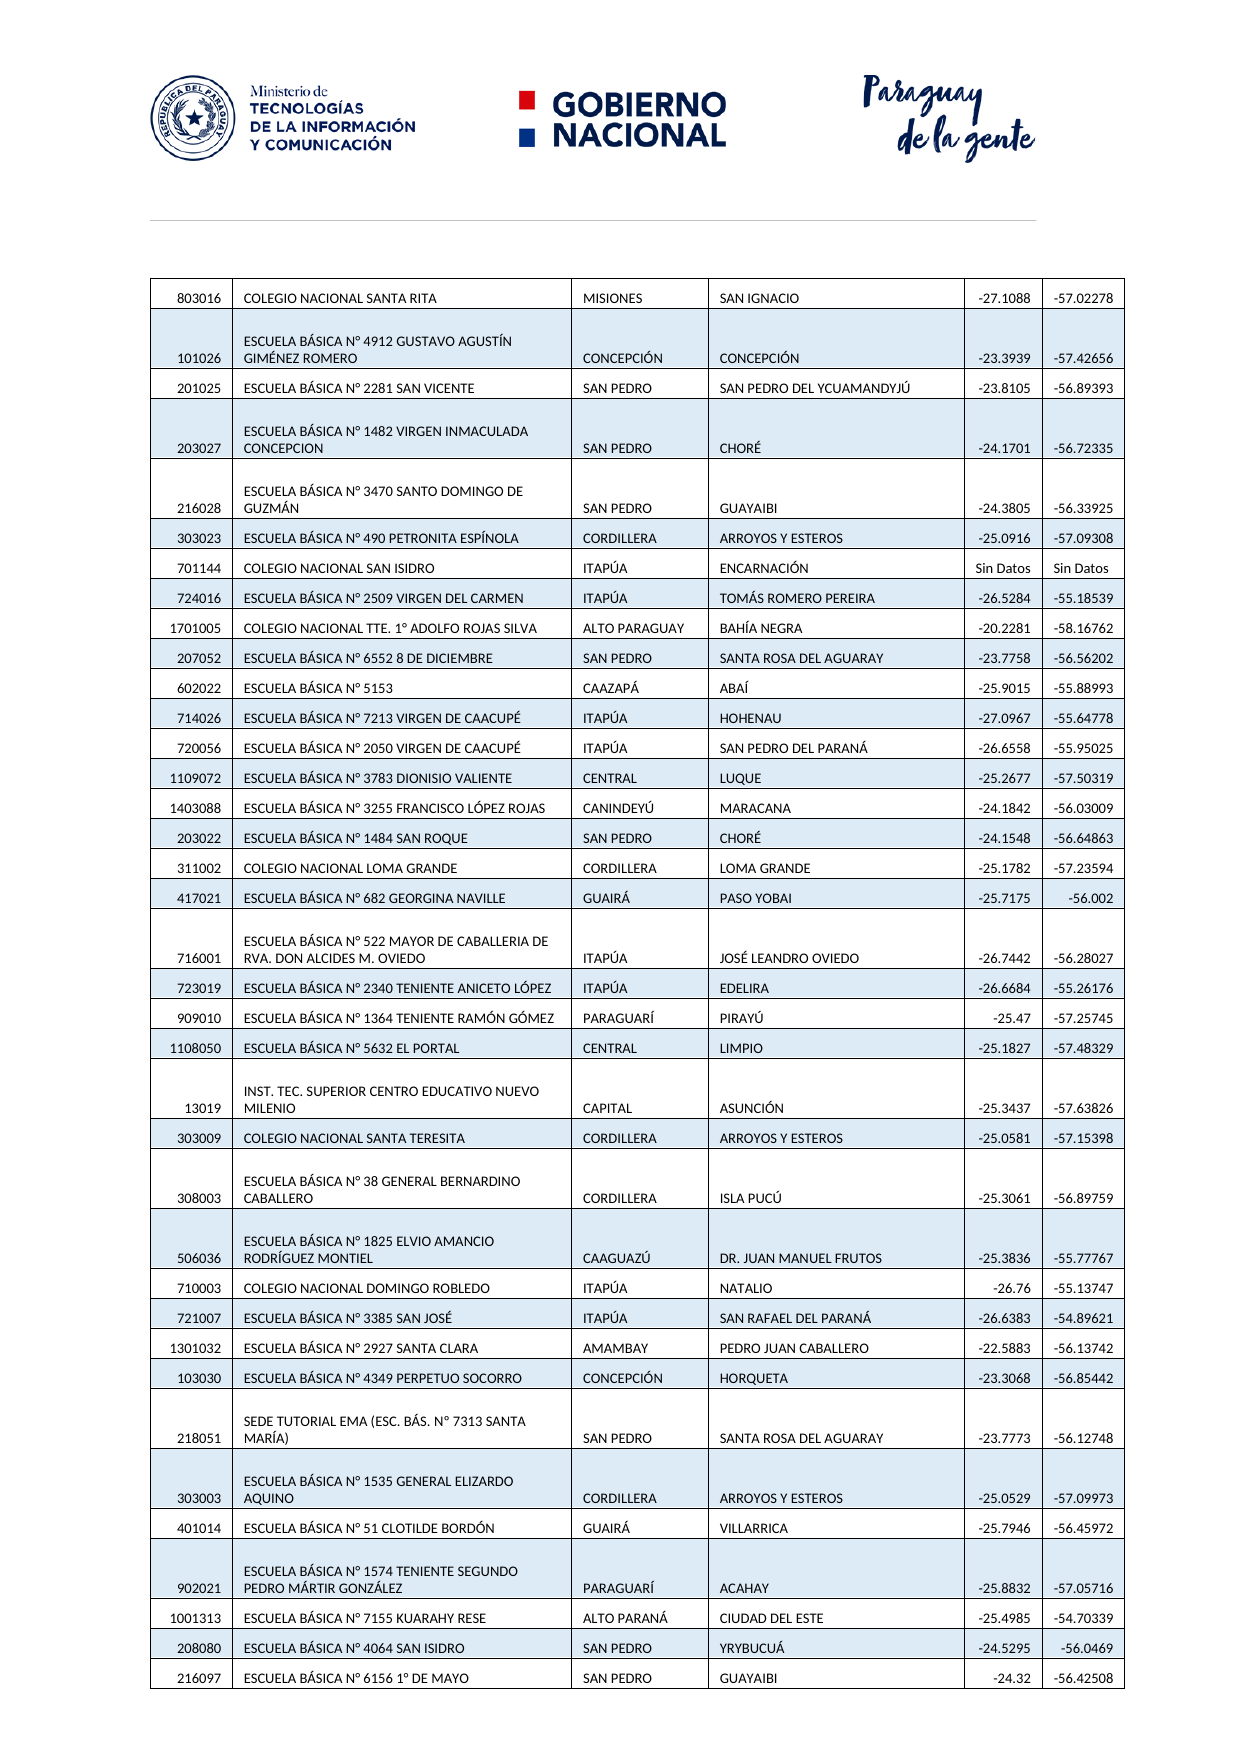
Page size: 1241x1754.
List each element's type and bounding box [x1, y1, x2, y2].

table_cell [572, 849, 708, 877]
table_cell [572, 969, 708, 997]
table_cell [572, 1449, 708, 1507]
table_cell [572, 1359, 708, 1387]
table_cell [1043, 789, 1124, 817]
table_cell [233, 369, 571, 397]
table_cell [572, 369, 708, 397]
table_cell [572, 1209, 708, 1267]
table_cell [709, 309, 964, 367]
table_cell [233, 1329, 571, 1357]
picture [150, 75, 1035, 163]
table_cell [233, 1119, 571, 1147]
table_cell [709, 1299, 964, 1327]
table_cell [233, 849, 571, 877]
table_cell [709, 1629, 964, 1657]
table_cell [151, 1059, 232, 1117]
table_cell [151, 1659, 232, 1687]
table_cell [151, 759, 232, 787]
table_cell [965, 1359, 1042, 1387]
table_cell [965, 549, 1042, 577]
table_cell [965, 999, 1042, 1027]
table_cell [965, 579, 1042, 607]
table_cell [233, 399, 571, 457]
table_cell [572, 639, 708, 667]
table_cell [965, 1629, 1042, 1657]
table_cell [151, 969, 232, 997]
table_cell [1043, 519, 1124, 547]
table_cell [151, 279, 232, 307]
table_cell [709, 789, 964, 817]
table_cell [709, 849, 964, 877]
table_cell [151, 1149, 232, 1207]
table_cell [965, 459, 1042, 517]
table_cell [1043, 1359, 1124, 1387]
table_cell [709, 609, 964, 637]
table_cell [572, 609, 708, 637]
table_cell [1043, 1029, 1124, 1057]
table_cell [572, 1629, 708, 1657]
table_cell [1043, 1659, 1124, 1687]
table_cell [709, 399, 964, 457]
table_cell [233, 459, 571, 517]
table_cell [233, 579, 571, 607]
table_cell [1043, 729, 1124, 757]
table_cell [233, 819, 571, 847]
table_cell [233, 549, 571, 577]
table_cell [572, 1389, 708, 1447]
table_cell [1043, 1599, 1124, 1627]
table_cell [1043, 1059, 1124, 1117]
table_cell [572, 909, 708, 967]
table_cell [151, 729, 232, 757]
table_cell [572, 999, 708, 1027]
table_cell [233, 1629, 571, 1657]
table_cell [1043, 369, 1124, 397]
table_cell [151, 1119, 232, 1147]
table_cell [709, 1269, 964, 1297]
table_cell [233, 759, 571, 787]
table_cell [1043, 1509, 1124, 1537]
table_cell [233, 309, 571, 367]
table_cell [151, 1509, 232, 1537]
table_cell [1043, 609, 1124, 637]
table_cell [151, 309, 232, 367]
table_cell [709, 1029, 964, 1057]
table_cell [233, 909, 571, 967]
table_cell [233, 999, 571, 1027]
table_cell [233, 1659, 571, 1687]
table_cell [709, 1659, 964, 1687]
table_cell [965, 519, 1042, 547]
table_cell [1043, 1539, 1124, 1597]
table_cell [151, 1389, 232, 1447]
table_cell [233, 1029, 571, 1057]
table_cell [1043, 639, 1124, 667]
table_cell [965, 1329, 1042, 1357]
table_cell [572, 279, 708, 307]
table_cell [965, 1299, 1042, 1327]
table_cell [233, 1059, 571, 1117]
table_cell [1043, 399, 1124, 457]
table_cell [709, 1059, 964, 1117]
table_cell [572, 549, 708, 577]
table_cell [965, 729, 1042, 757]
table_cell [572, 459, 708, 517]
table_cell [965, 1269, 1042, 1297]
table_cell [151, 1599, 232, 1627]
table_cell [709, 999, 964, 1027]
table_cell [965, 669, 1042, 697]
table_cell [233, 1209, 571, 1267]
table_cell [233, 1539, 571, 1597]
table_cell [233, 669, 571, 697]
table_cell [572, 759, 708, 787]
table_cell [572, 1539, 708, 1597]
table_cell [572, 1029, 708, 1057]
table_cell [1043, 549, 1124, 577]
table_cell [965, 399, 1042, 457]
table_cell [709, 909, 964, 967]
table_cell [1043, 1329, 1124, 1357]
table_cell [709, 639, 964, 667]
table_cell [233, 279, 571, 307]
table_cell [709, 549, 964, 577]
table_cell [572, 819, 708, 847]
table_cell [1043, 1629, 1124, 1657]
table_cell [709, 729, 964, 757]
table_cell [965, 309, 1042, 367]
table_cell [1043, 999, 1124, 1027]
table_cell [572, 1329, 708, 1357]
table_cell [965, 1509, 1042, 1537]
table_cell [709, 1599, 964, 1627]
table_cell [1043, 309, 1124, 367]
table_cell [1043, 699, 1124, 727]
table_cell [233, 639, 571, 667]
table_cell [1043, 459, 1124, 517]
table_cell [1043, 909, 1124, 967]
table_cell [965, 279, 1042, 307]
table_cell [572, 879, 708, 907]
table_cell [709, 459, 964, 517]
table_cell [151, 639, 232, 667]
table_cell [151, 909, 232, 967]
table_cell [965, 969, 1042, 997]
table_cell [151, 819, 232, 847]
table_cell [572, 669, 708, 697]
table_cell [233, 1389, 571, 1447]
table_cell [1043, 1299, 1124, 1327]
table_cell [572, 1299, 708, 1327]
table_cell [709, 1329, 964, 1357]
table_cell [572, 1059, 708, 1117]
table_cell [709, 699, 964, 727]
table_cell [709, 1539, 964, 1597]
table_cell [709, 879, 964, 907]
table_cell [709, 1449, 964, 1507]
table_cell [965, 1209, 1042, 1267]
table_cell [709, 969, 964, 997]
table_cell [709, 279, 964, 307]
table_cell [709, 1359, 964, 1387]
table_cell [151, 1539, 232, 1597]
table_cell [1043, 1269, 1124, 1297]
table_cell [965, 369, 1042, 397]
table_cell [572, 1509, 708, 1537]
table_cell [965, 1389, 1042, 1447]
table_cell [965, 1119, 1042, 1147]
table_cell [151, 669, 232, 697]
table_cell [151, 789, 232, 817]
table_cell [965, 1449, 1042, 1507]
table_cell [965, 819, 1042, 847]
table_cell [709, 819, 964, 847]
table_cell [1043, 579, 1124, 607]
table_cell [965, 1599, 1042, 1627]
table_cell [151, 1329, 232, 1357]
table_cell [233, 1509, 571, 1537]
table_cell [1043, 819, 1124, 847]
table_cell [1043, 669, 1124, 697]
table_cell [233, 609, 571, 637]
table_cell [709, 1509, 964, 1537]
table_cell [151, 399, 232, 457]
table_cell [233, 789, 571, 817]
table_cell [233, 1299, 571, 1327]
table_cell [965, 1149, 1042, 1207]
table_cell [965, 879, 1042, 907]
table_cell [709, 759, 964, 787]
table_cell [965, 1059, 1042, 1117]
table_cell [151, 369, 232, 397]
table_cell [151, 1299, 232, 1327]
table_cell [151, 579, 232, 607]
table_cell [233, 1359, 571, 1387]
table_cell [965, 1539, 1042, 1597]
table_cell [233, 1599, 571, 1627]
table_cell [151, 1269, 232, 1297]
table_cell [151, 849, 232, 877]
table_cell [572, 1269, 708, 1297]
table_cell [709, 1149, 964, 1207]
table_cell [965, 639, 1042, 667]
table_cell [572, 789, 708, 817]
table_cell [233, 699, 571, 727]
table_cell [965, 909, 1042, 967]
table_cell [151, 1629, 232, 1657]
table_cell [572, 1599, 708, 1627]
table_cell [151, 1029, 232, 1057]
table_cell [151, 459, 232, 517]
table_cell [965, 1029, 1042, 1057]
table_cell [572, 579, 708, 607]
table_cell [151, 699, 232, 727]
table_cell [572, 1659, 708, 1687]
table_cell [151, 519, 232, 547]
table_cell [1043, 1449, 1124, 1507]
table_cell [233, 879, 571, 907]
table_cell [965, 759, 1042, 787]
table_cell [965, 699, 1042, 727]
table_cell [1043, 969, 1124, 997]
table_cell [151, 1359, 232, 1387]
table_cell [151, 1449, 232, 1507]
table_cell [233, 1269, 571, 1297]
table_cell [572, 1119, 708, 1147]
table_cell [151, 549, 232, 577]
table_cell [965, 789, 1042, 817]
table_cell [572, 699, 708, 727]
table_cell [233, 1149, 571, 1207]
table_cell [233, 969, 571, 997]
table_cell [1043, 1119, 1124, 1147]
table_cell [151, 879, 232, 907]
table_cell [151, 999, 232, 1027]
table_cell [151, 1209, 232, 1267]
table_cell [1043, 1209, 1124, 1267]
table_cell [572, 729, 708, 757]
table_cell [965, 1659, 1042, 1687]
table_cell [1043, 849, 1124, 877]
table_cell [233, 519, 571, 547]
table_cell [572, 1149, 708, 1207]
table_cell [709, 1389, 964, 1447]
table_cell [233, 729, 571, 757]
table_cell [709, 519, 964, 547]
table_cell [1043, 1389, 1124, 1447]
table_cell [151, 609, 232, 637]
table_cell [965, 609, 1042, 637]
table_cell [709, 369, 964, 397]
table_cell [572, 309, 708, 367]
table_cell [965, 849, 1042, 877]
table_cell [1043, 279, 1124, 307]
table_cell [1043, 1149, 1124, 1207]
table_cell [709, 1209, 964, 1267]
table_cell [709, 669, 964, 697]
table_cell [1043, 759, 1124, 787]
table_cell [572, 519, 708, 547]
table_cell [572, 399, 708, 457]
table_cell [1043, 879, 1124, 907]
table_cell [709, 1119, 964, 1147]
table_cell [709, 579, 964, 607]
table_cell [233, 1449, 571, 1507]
